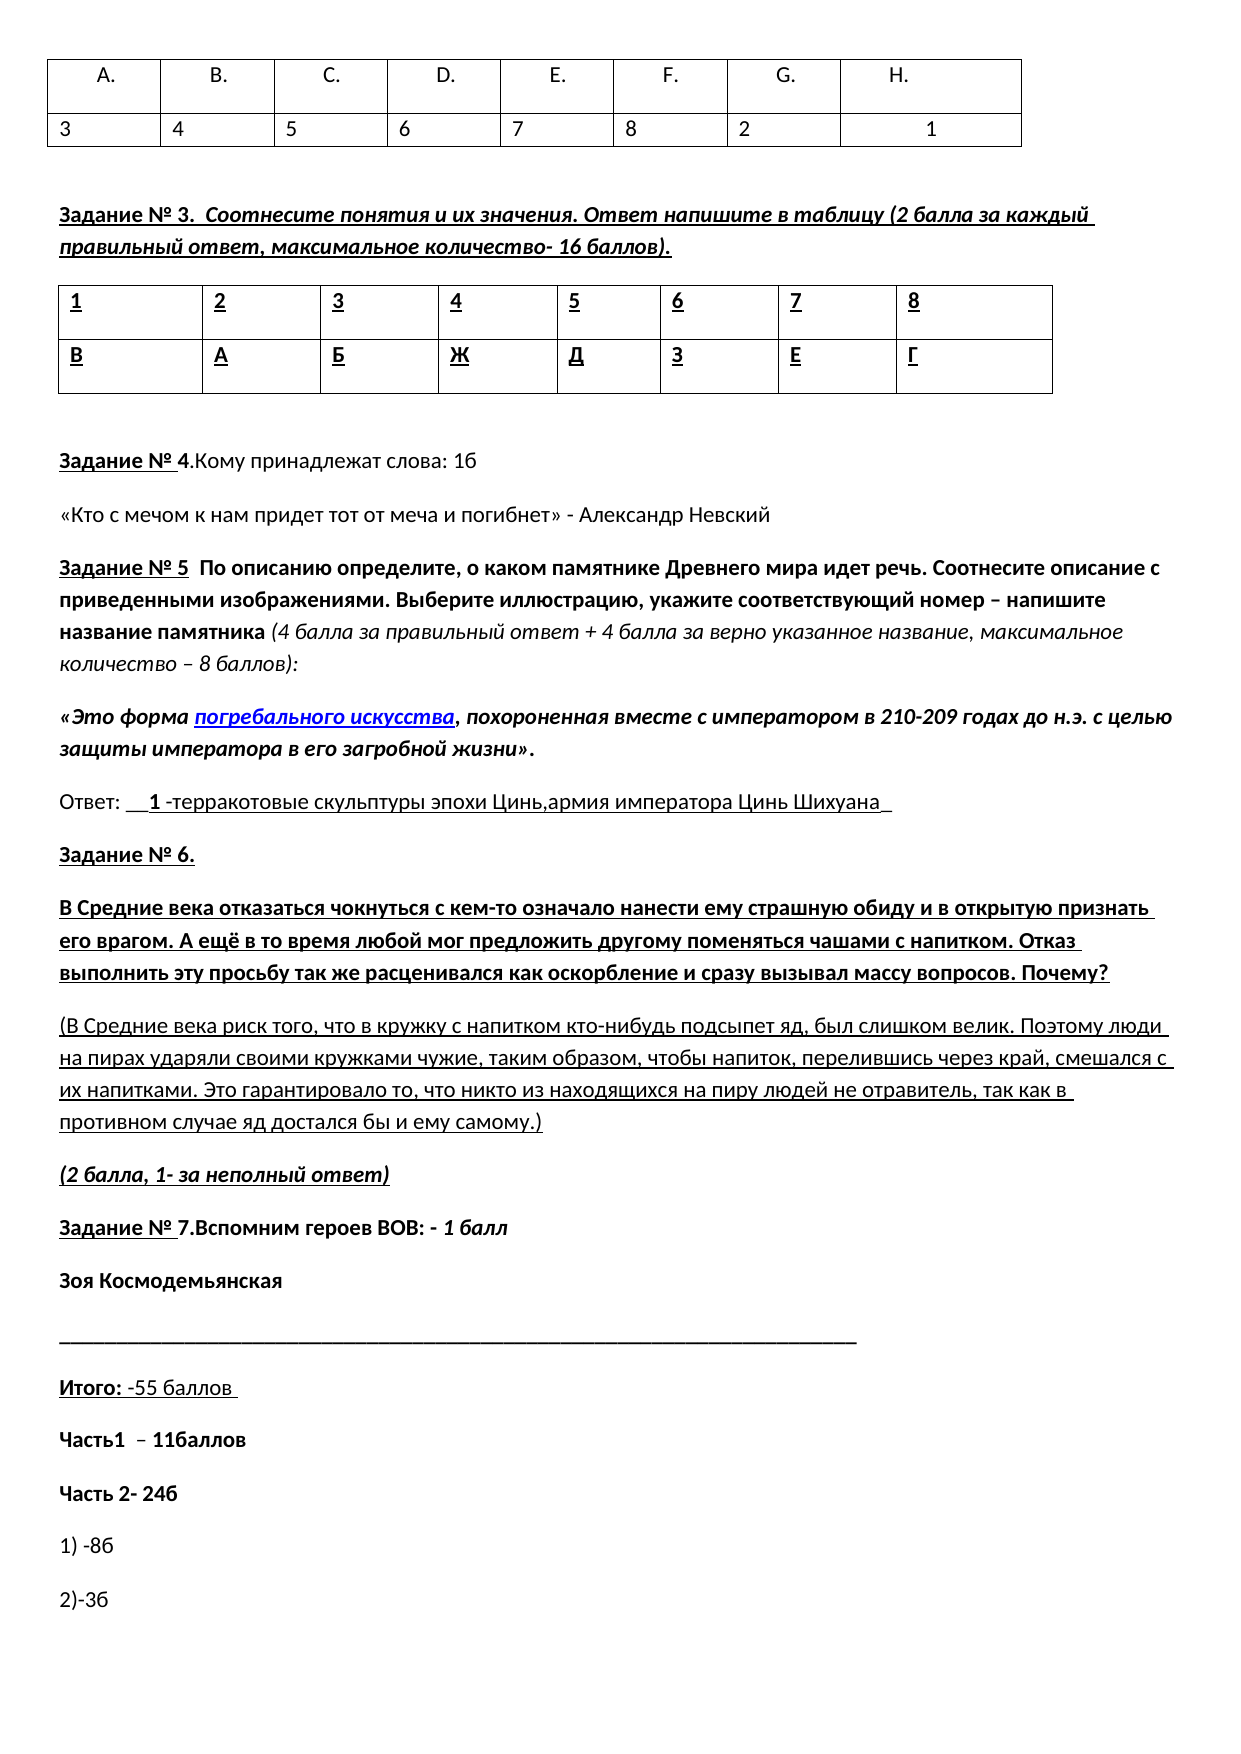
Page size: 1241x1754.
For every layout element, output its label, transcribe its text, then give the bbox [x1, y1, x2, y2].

table_cell А [203, 340, 320, 393]
table_header 5 [558, 286, 660, 339]
text Ответ: __1 -терракотовые скульптуры эпохи Цинь,армия императора Цинь Шихуана_ [59, 787, 1181, 816]
table_header [728, 60, 840, 113]
text «Кто с мечом к нам придет тот от меча и погибнет» - Александр Невский [59, 500, 1181, 528]
table_header 2 [203, 286, 320, 339]
table_header 4 [439, 286, 557, 339]
table_cell Д [558, 340, 660, 393]
table_header [501, 60, 613, 113]
table_header 8 [897, 286, 1052, 339]
text Зоя Космодемьянская [59, 1267, 1181, 1294]
text (2 балла, 1- за неполный ответ) [59, 1161, 1181, 1188]
text Задание № 4.Кому принадлежат слова: 1б [59, 447, 1181, 475]
table_header 3 [321, 286, 438, 339]
table_cell 7 [501, 114, 613, 146]
table_cell З [661, 340, 778, 393]
table_cell В [59, 340, 202, 393]
table_cell 5 [275, 114, 387, 146]
table_cell Е [779, 340, 896, 393]
text ______________________________________________________________________ [59, 1319, 1181, 1348]
text Задание № 7.Вспомним героев ВОВ: - 1 балл [59, 1213, 1181, 1242]
text Часть1 – 11баллов [59, 1426, 1181, 1454]
text Задание № 5 По описанию определите, о каком памятнике Древнего мира идет речь. Соотнесите описание с приведенными изображениями. Выберите иллюстрацию, укажите соответствующий номер – напишите название памятника (4 балла за правильный ответ + 4 балла за верно указанное название, максимальное количество – 8 баллов): [59, 553, 1181, 677]
table_cell 3 [48, 114, 160, 146]
table_cell Б [321, 340, 438, 393]
table_header 6 [661, 286, 778, 339]
table_header [275, 60, 387, 113]
table_cell Ж [439, 340, 557, 393]
text 2)-3б [59, 1585, 1181, 1613]
text В Средние века отказаться чокнуться с кем-то означало нанести ему страшную обиду и в открытую признать его врагом. А ещё в то время любой мог предложить другому поменяться чашами с напитком. Отказ выполнить эту просьбу так же расценивался как оскорбление и сразу вызывал массу вопросов. Почему? [59, 893, 1181, 986]
table_cell 4 [161, 114, 274, 146]
table_header [48, 60, 160, 113]
table_cell 2 [728, 114, 840, 146]
table_header 7 [779, 286, 896, 339]
text Итого: -55 баллов [59, 1373, 1181, 1401]
text Часть 2- 24б [59, 1479, 1181, 1507]
table_header [841, 60, 1021, 113]
table_cell 1 [841, 114, 1021, 146]
table_cell Г [897, 340, 1052, 393]
text Задание № 6. [59, 841, 1181, 868]
text «Это форма погребального искусства, похороненная вместе с императором в 210-209 годах до н.э. с целью защиты императора в его загробной жизни». [59, 702, 1181, 762]
table_header [161, 60, 274, 113]
text 1) -8б [59, 1532, 1181, 1560]
text Задание № 3. Соотнесите понятия и их значения. Ответ напишите в таблицу (2 балла за каждый правильный ответ, максимальное количество- 16 баллов). [59, 200, 1181, 260]
text (В Средние века риск того, что в кружку с напитком кто-нибудь подсыпет яд, был слишком велик. Поэтому люди на пирах ударяли своими кружками чужие, таким образом, чтобы напиток, перелившись через край, смешался с их напитками. Это гарантировало то, что никто из находящихся на пиру людей не отравитель, так как в противном случае яд достался бы и ему самому.) [59, 1011, 1181, 1136]
table_header [388, 60, 500, 113]
table_header 1 [59, 286, 202, 339]
table_cell 8 [614, 114, 727, 146]
table_cell 6 [388, 114, 500, 146]
table_header [614, 60, 727, 113]
